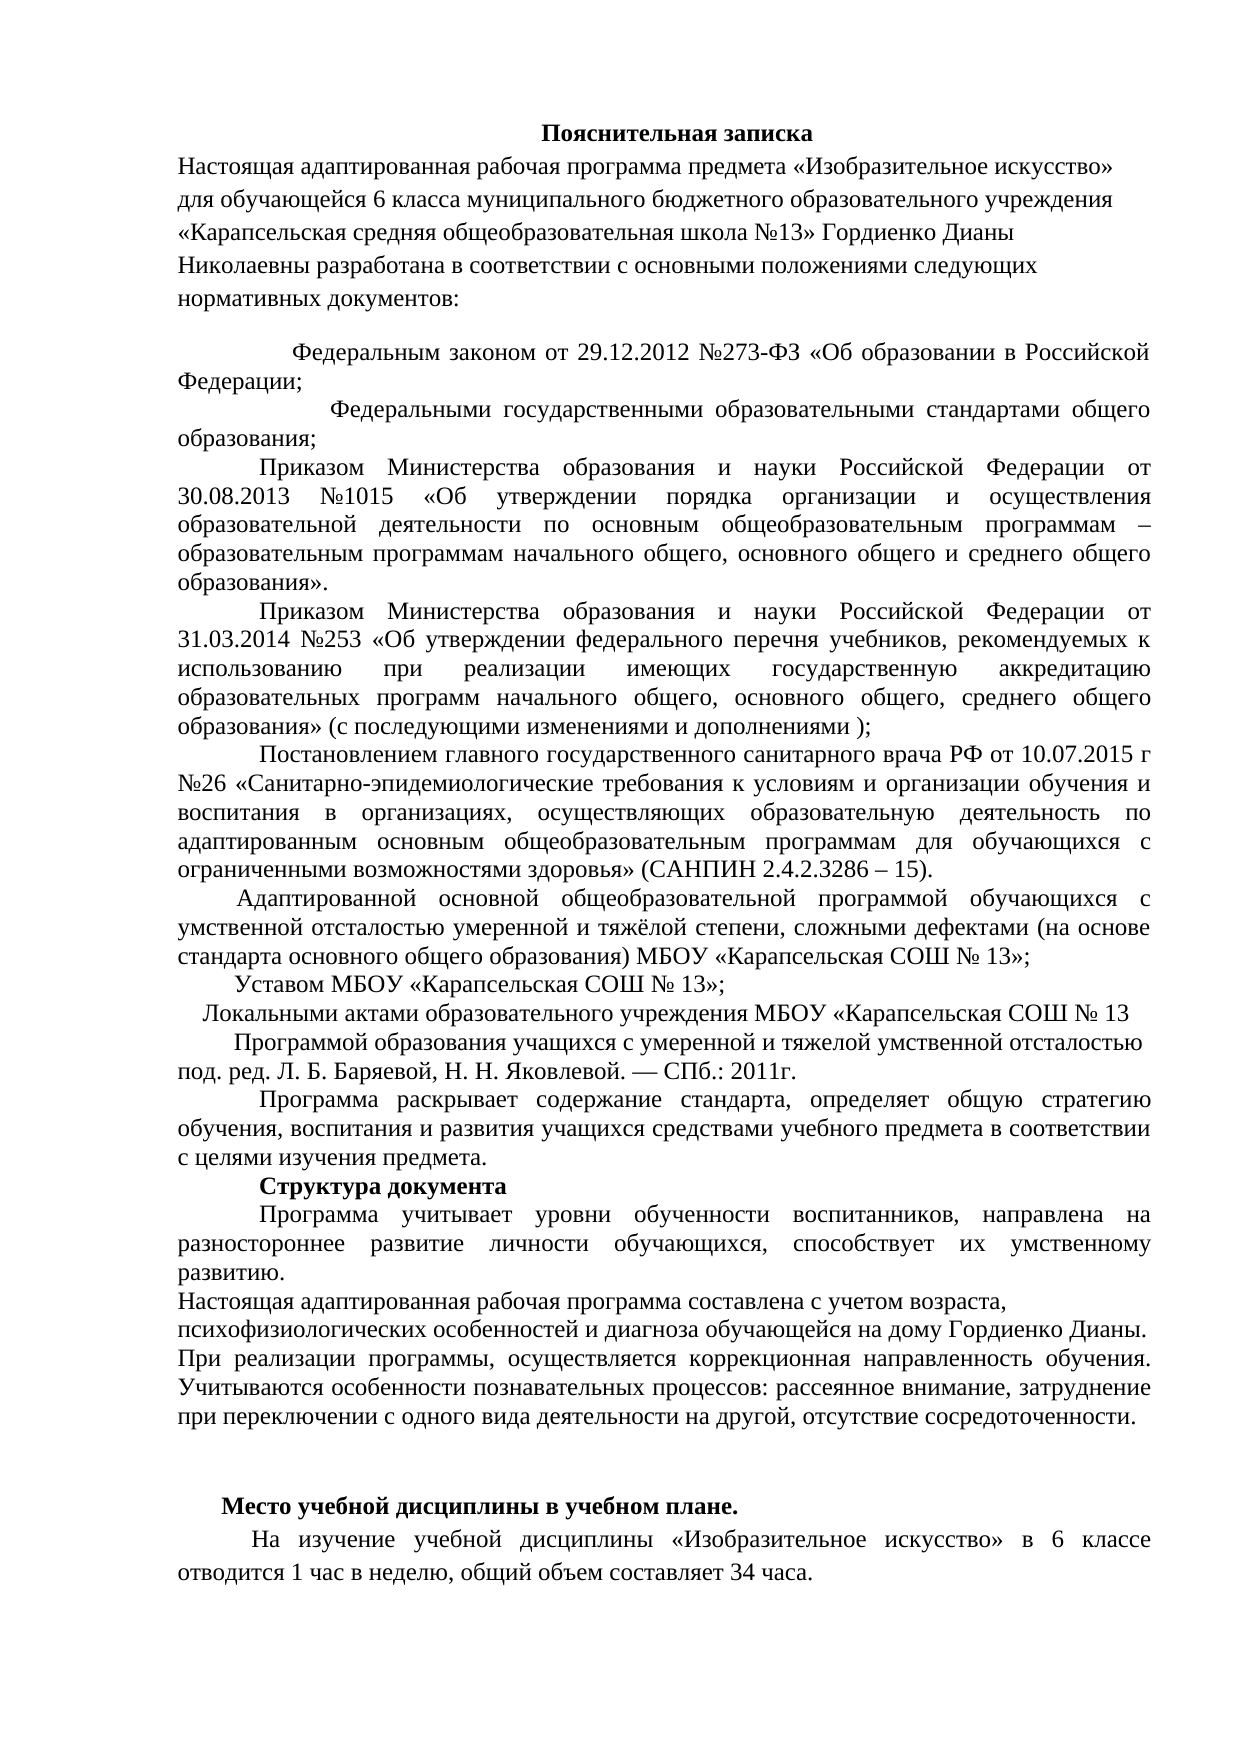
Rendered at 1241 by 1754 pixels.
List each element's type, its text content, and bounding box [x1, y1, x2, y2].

text Место учебной дисциплины в учебном плане. [177, 1491, 1152, 1520]
text Структура документа [177, 1171, 1152, 1199]
text Федеральными государственными образовательными стандартами общего образования; [177, 394, 1152, 452]
text Программа учитывает уровни обученности воспитанников, направлена на разностороннее развитие личности обучающихся, способствует их умственному развитию. [177, 1199, 1152, 1286]
text Программа раскрывает содержание стандарта, определяет общую стратегию обучения, воспитания и развития учащихся средствами учебного предмета в соответствии с целями изучения предмета. [177, 1084, 1152, 1171]
text Программой образования учащихся с умеренной и тяжелой умственной отсталостью под. ред. Л. Б. Баряевой, Н. Н. Яковлевой. — СПб.: 2011г. [177, 1027, 1152, 1084]
text Приказом Министерства образования и науки Российской Федерации от 30.08.2013 №1015 «Об утверждении порядка организации и осуществления образовательной деятельности по основным общеобразовательным программам – образовательным программам начального общего, основного общего и среднего общего образования». [177, 452, 1152, 596]
text Локальными актами образовательного учреждения МБОУ «Карапсельская СОШ № 13 [177, 998, 1152, 1027]
text При реализации программы, осуществляется коррекционная направленность обучения. Учитываются особенности познавательных процессов: рассеянное внимание, затруднение при переключении с одного вида деятельности на другой, отсутствие сосредоточенности. [177, 1343, 1152, 1429]
text Настоящая адаптированная рабочая программа предмета «Изобразительное искусство» для обучающейся 6 класса муниципального бюджетного образовательного учреждения «Карапсельская средняя общеобразовательная школа №13» Гордиенко Дианы Николаевны разработана в соответствии с основными положениями следующих нормативных документов: [177, 151, 1152, 312]
text Пояснительная записка [177, 118, 1152, 147]
text Федеральным законом от 29.12.2012 №273-ФЗ «Об образовании в Российской Федерации; [177, 337, 1152, 394]
text Уставом МБОУ «Карапсельская СОШ № 13»; [177, 969, 1152, 998]
text На изучение учебной дисциплины «Изобразительное искусство» в 6 классе отводится 1 час в неделю, общий объем составляет 34 часа. [177, 1524, 1152, 1586]
text Настоящая адаптированная рабочая программа составлена с учетом возраста, психофизиологических особенностей и диагноза обучающейся на дому Гордиенко Дианы. [177, 1286, 1152, 1343]
text Приказом Министерства образования и науки Российской Федерации от 31.03.2014 №253 «Об утверждении федерального перечня учебников, рекомендуемых к использованию при реализации имеющих государственную аккредитацию образовательных программ начального общего, основного общего, среднего общего образования» (с последующими изменениями и дополнениями ); [177, 596, 1152, 739]
text Постановлением главного государственного санитарного врача РФ от 10.07.2015 г №26 «Санитарно-эпидемиологические требования к условиям и организации обучения и воспитания в организациях, осуществляющих образовательную деятельность по адаптированным основным общеобразовательным программам для обучающихся с ограниченными возможностями здоровья» (САНПИН 2.4.2.3286 – 15). [177, 739, 1152, 883]
text Адаптированной основной общеобразовательной программой обучающихся с умственной отсталостью умеренной и тяжёлой степени, сложными дефектами (на основе стандарта основного общего образования) МБОУ «Карапсельская СОШ № 13»; [177, 883, 1152, 969]
